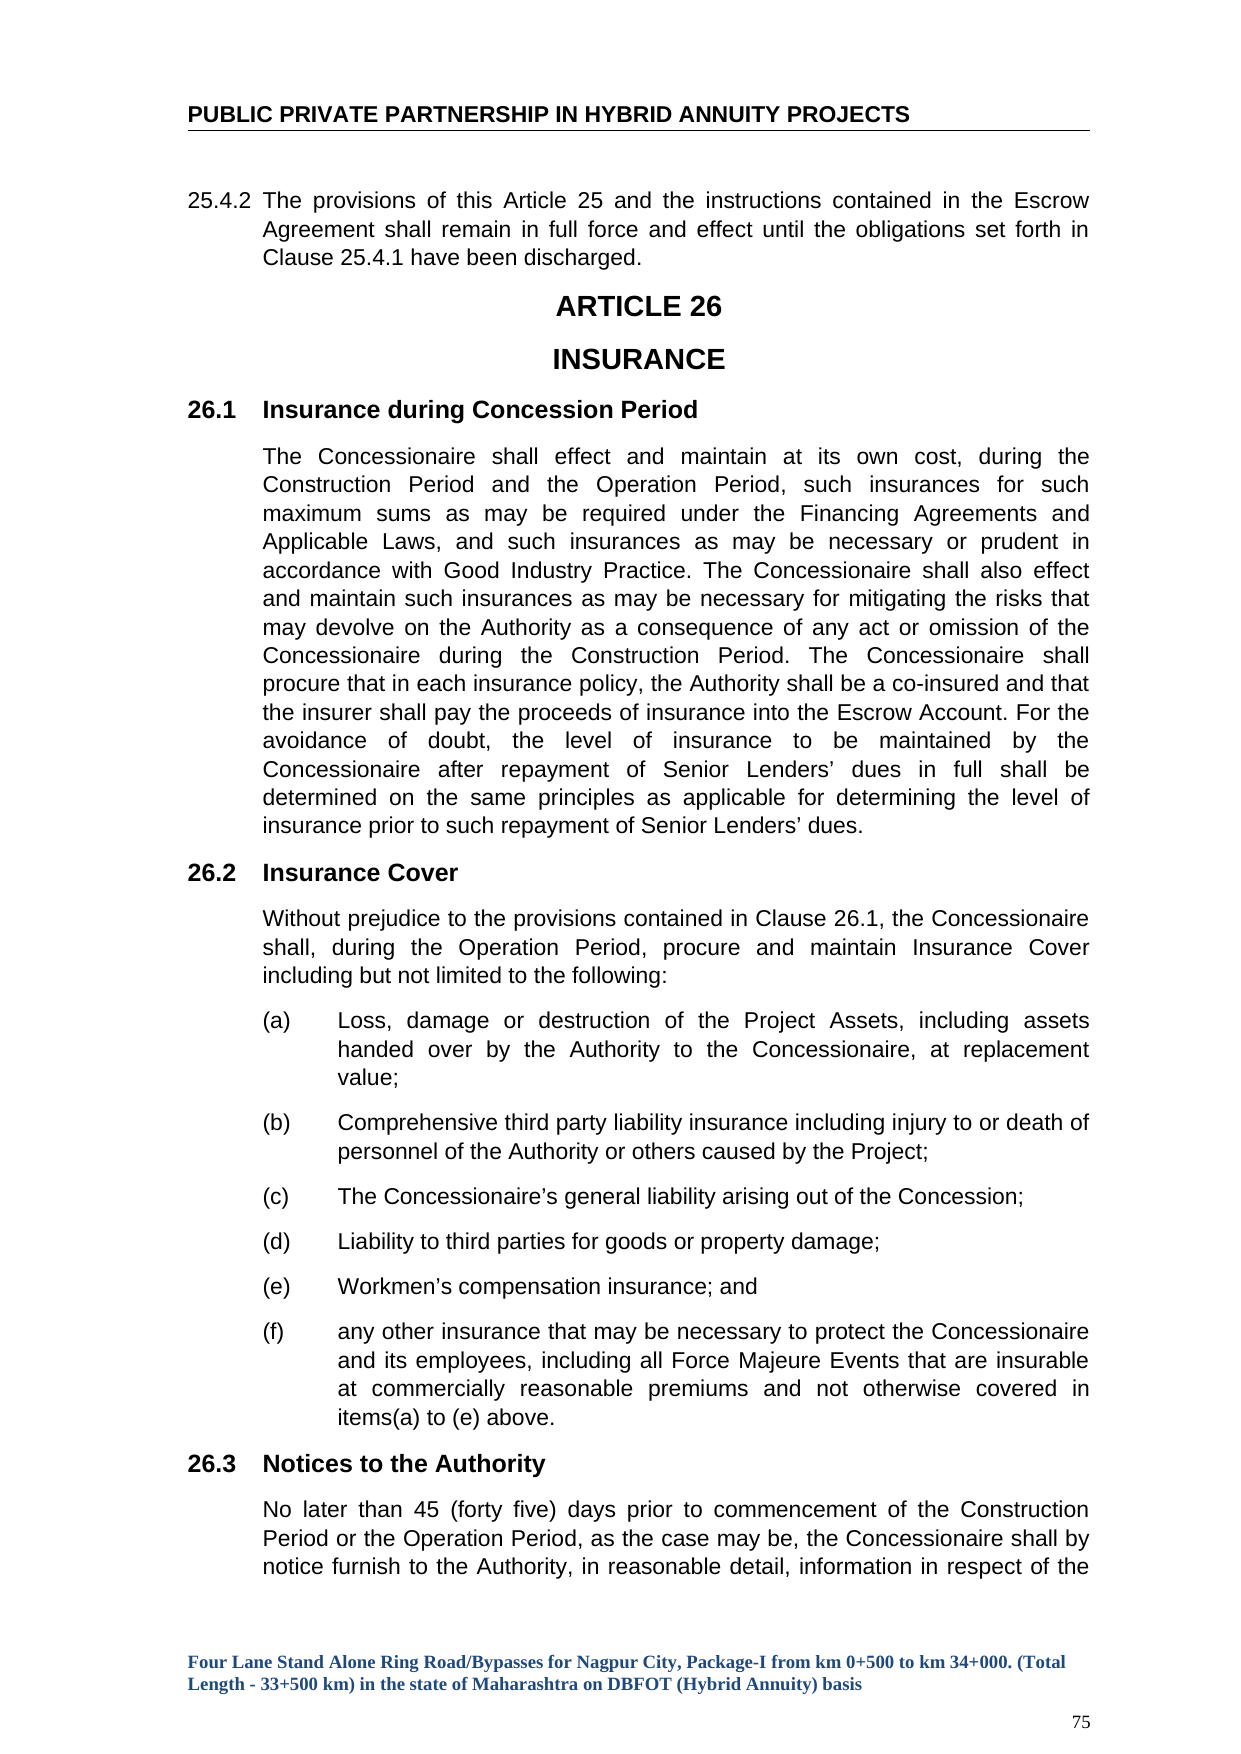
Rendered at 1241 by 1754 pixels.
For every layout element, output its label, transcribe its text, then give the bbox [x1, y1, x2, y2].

text (c) The Concessionaire’s general liability arising out of the Concession; [262, 1183, 1090, 1209]
text 25.4.2 The provisions of this Article 25 and the instructions contained in the Escrow Agreement shall remain in full force and effect until the obligations set forth in Clause 25.4.1 have been discharged. [187, 187, 1090, 271]
text (f) any other insurance that may be necessary to protect the Concessionaire and its employees, including all Force Majeure Events that are insurable at commercially reasonable premiums and not otherwise covered in items(a) to (e) above. [262, 1318, 1090, 1430]
text (d) Liability to third parties for goods or property damage; [262, 1228, 1090, 1254]
text INSURANCE [187, 342, 1090, 376]
text 26.3 Notices to the Authority [187, 1448, 1090, 1477]
text Without prejudice to the provisions contained in Clause 26.1, the Concessionaire shall, during the Operation Period, procure and maintain Insurance Cover including but not limited to the following: [262, 905, 1090, 988]
text (b) Comprehensive third party liability insurance including injury to or death of personnel of the Authority or others caused by the Project; [262, 1109, 1090, 1164]
text ARTICLE 26 [187, 289, 1090, 323]
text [262, 1496, 1090, 1579]
text 26.1 Insurance during Concession Period [187, 395, 1090, 424]
text The Concessionaire shall effect and maintain at its own cost, during the Construction Period and the Operation Period, such insurances for such maximum sums as may be required under the Financing Agreements and Applicable Laws, and such insurances as may be necessary or prudent in accordance with Good Industry Practice. The Concessionaire shall also effect and maintain such insurances as may be necessary for mitigating the risks that may devolve on the Authority as a consequence of any act or omission of the Concessionaire during the Construction Period. The Concessionaire shall procure that in each insurance policy, the Authority shall be a co-insured and that the insurer shall pay the proceeds of insurance into the Escrow Account. For the avoidance of doubt, the level of insurance to be maintained by the Concessionaire after repayment of Senior Lenders’ dues in full shall be determined on the same principles as applicable for determining the level of insurance prior to such repayment of Senior Lenders’ dues. [262, 443, 1090, 839]
text 26.2 Insurance Cover [187, 858, 1090, 886]
text (e) Workmen’s compensation insurance; and [262, 1273, 1090, 1299]
text (a) Loss, damage or destruction of the Project Assets, including assets handed over by the Authority to the Concessionaire, at replacement value; [262, 1007, 1090, 1091]
